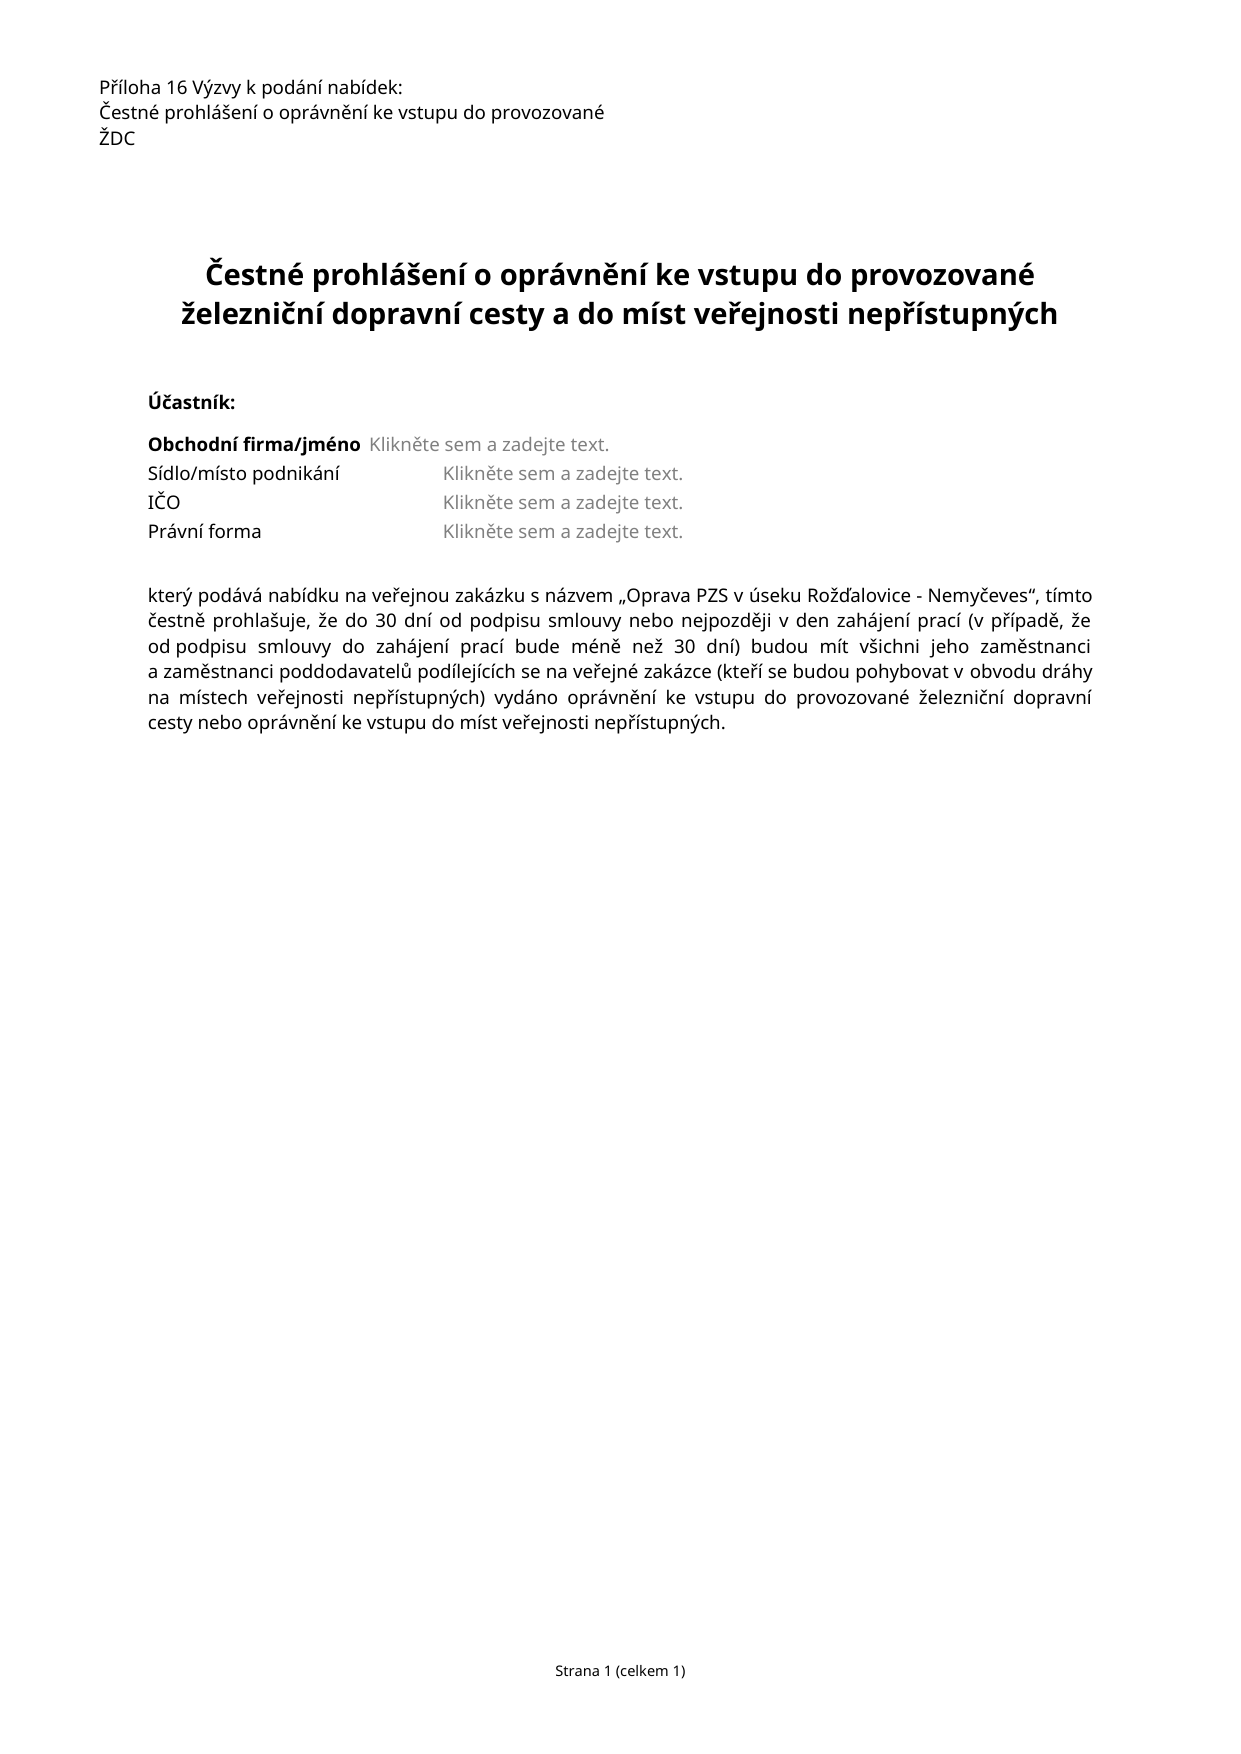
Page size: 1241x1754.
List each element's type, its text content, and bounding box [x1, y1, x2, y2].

title Čestné prohlášení o oprávnění ke vstupu do provozované železniční dopravní cesty a do míst veřejnosti nepřístupných [148, 254, 1093, 333]
text IČO [148, 486, 1093, 515]
text Obchodní firma/jméno [148, 428, 1093, 457]
text Právní forma [148, 515, 1093, 544]
text Účastník: [148, 384, 1093, 416]
text Sídlo/místo podnikání [148, 457, 1093, 486]
text který podává nabídku na veřejnou zakázku s názvem „Oprava PZS v úseku Rožďalovice - Nemyčeves“, tímto čestně prohlašuje, že do 30 dní od podpisu smlouvy nebo nejpozději v den zahájení prací (v případě, že od podpisu smlouvy do zahájení prací bude méně než 30 dní) budou mít všichni jeho zaměstnanci a zaměstnanci poddodavatelů podílejících se na veřejné zakázce (kteří se budou pohybovat v obvodu dráhy na místech veřejnosti nepřístupných) vydáno oprávnění ke vstupu do provozované železniční dopravní cesty nebo oprávnění ke vstupu do míst veřejnosti nepřístupných. [148, 582, 1093, 735]
